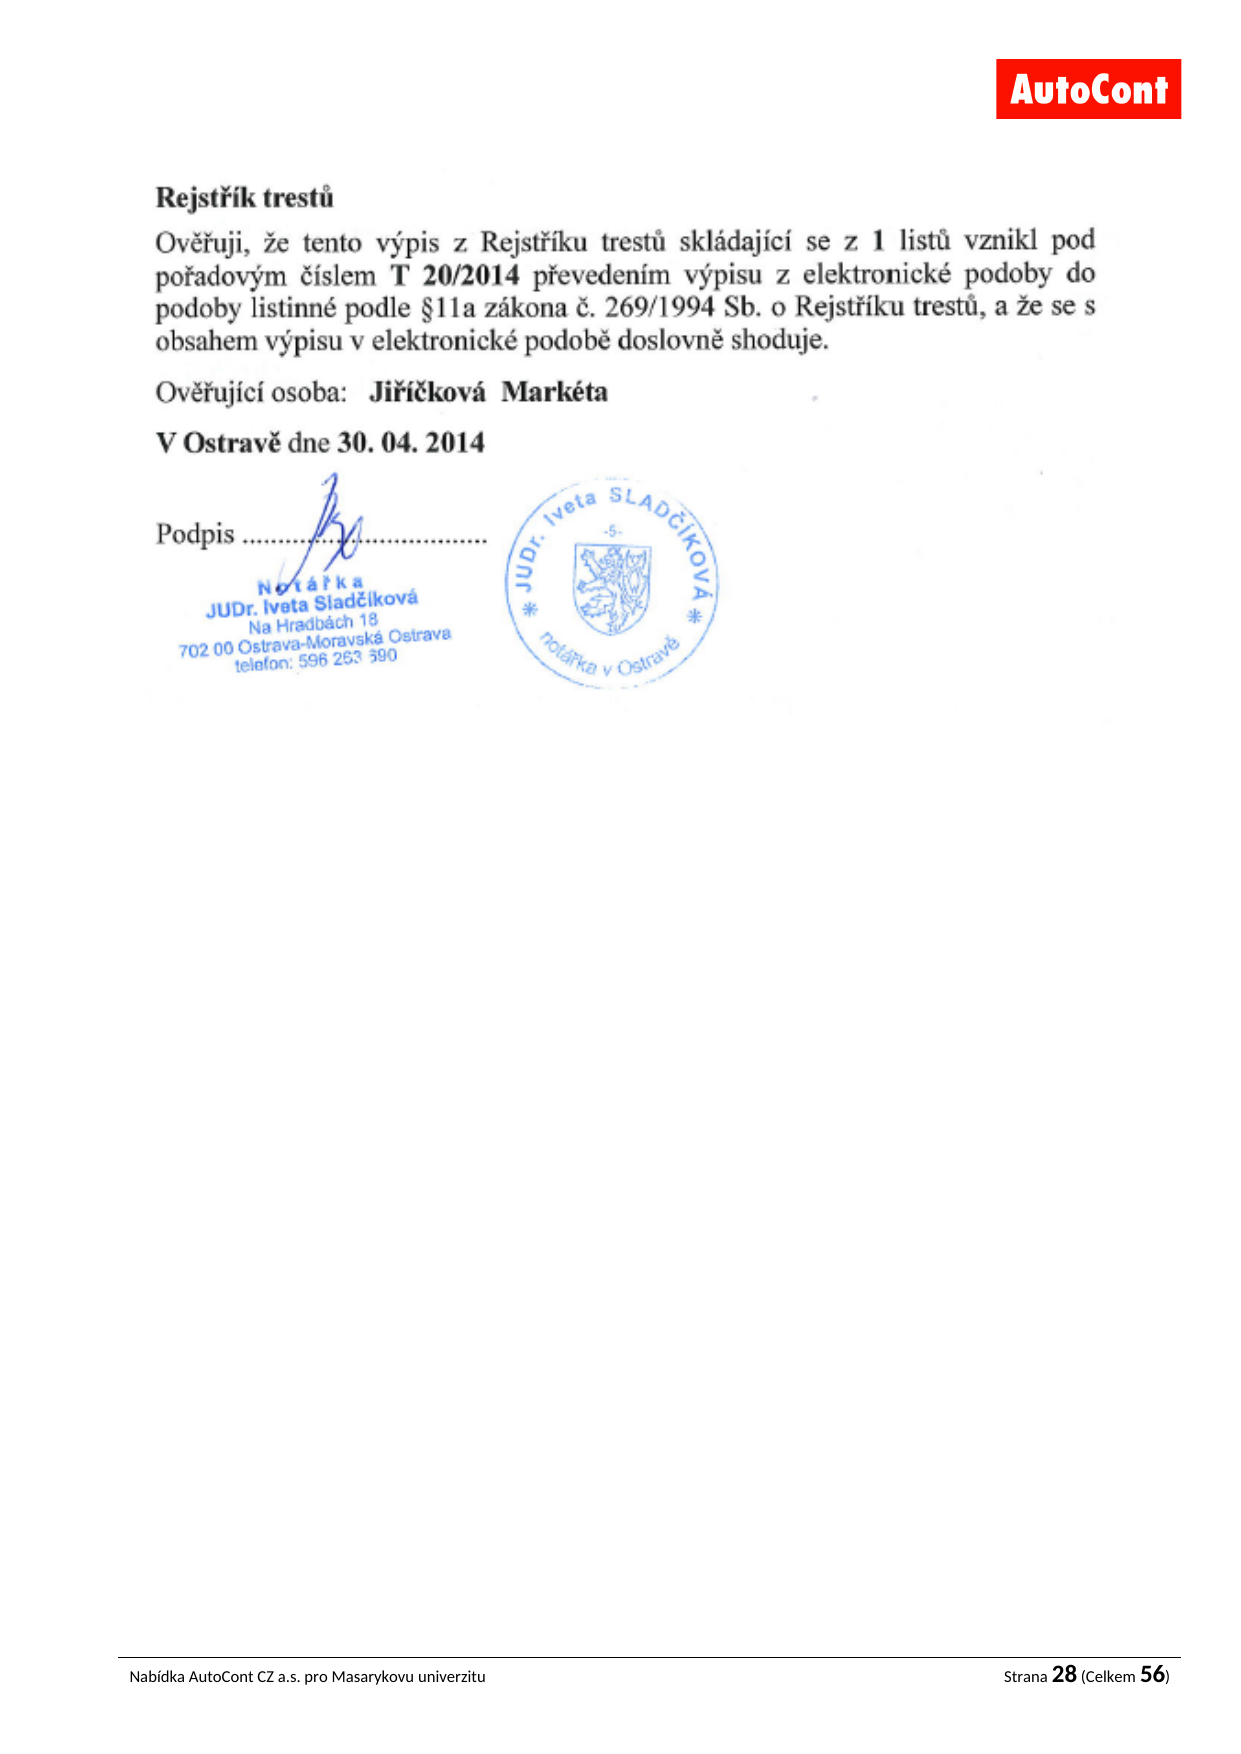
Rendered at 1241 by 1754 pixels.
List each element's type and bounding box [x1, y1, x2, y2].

picture [996, 59, 1182, 119]
